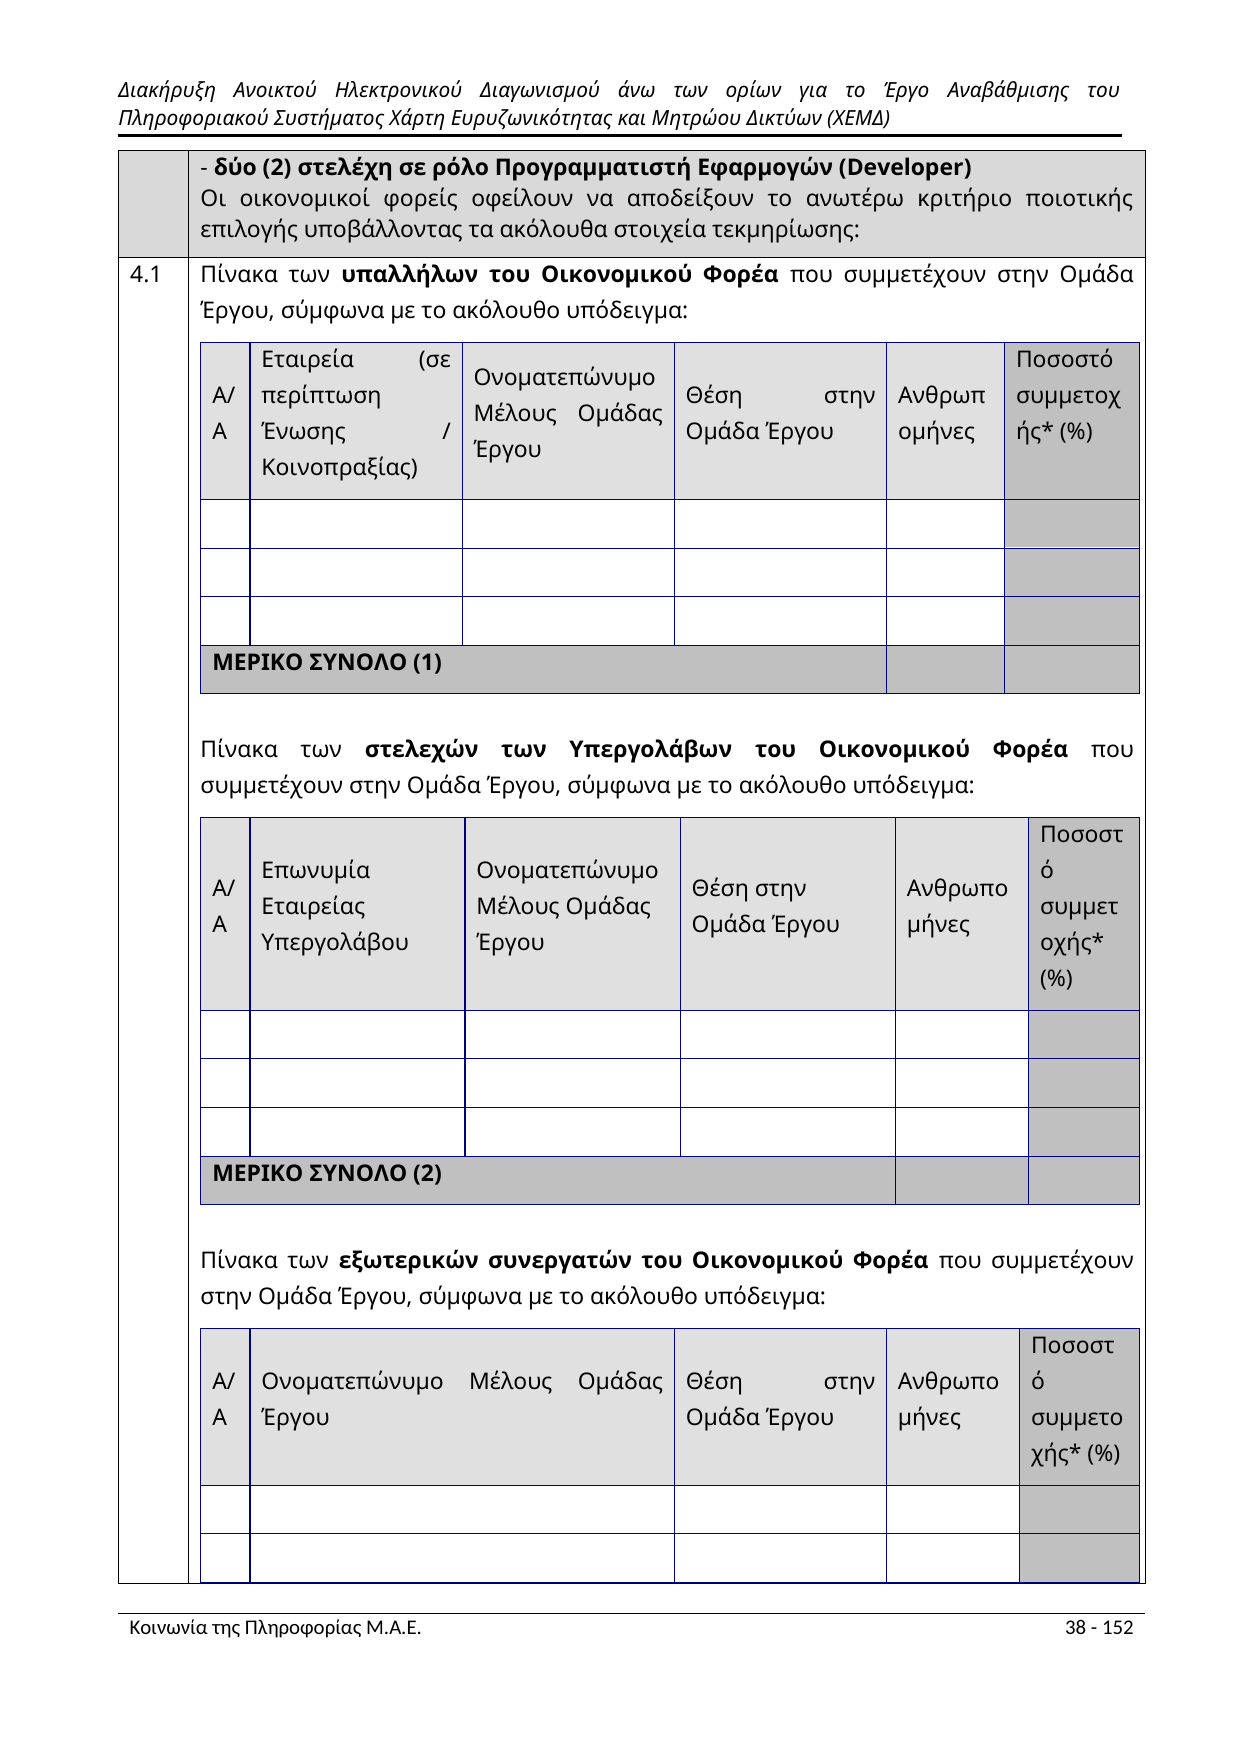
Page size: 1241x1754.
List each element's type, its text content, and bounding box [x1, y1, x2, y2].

table_cell 4. [119, 151, 188, 257]
table_cell 4.1 [119, 258, 188, 1583]
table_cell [189, 151, 1145, 257]
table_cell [189, 258, 1145, 1583]
